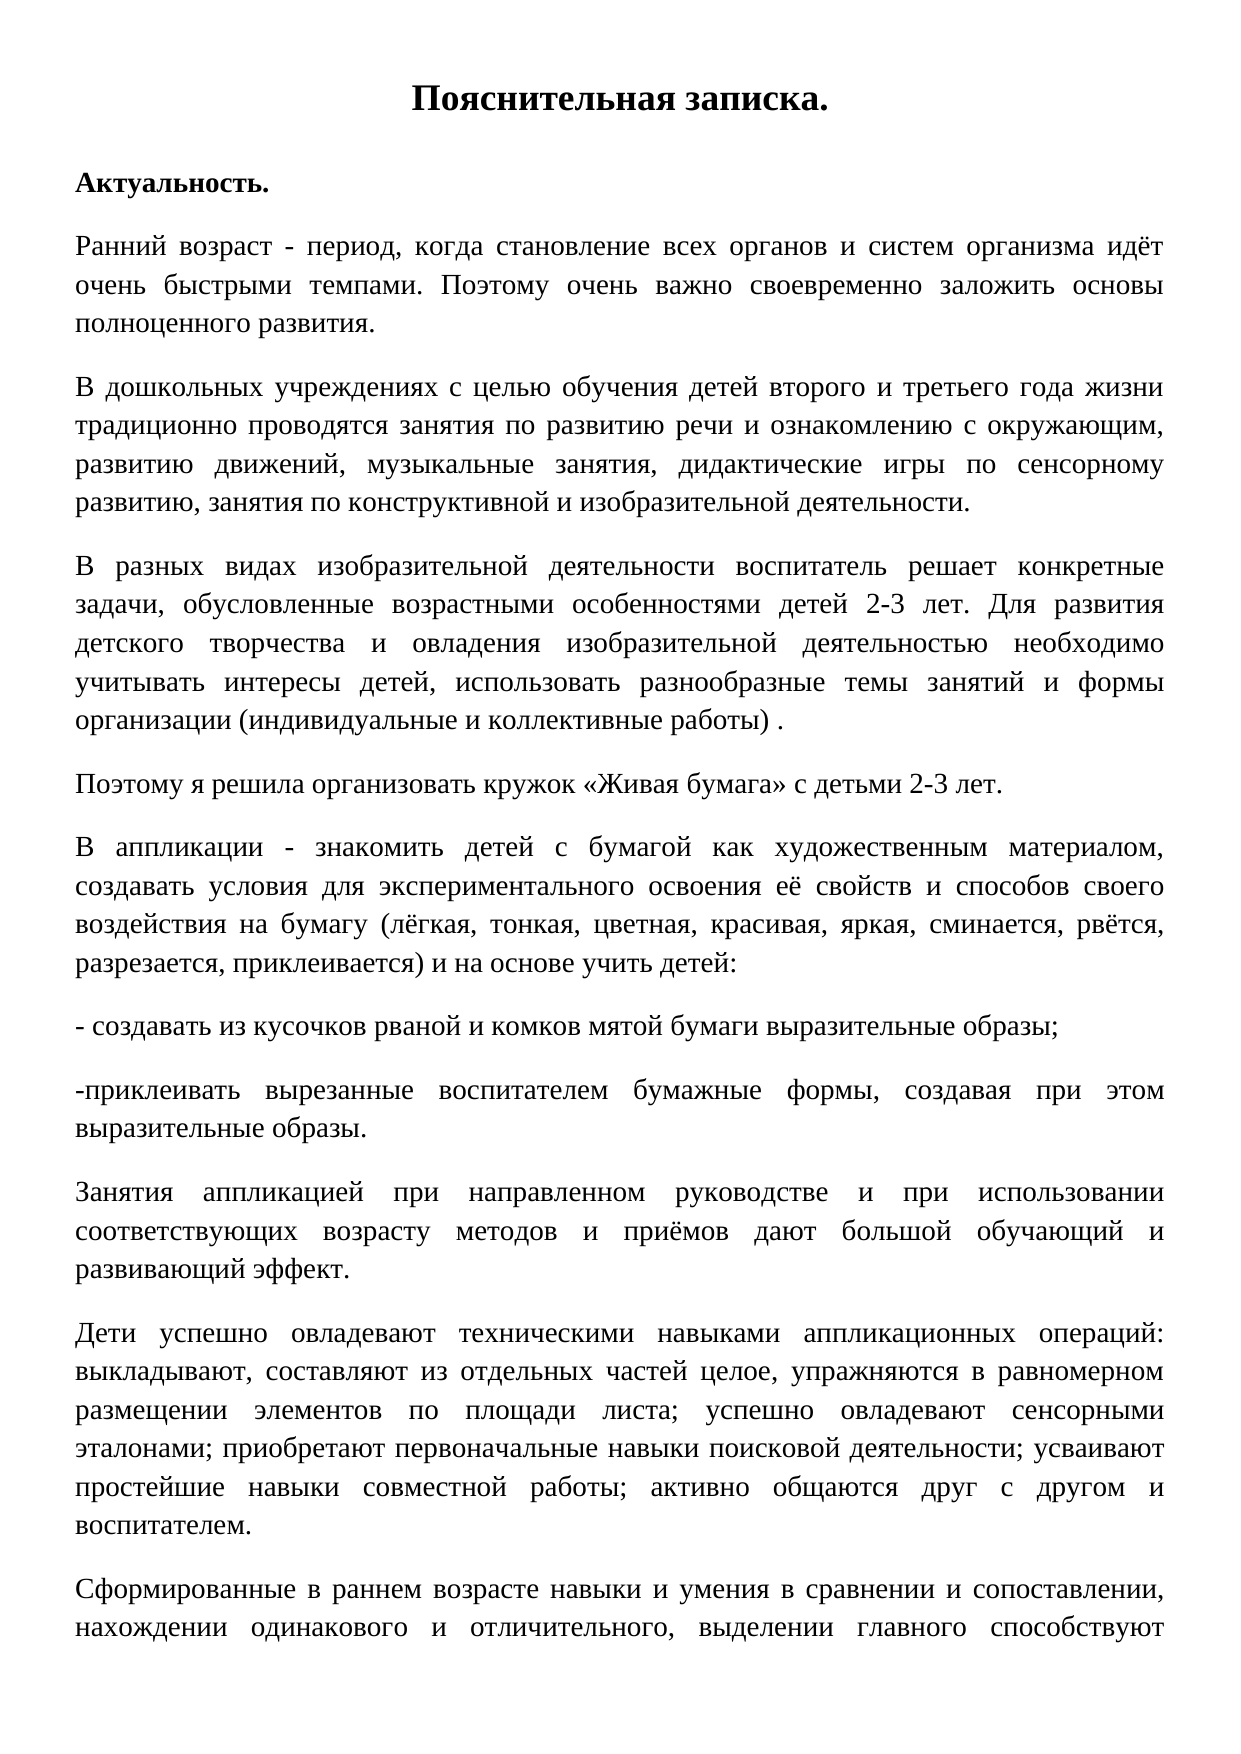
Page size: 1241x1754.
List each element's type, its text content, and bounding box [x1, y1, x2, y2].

text Актуальность. [75, 165, 1165, 198]
text В разных видах изобразительной деятельности воспитатель решает конкретные задачи, обусловленные возрастными особенностями детей 2-3 лет. Для развития детского творчества и овладения изобразительной деятельностью необходимо учитывать интересы детей, использовать разнообразные темы занятий и формы организации (индивидуальные и коллективные работы) . [75, 548, 1165, 736]
text - создавать из кусочков рваной и комков мятой бумаги выразительные образы; [75, 1008, 1165, 1042]
text В дошкольных учреждениях с целью обучения детей второго и третьего года жизни традиционно проводятся занятия по развитию речи и ознакомлению с окружающим, развитию движений, музыкальные занятия, дидактические игры по сенсорному развитию, занятия по конструктивной и изобразительной деятельности. [75, 369, 1165, 518]
text Поэтому я решила организовать кружок «Живая бумага» с детьми 2-3 лет. [75, 766, 1165, 799]
text -приклеивать вырезанные воспитателем бумажные формы, создавая при этом выразительные образы. [75, 1072, 1165, 1144]
text Дети успешно овладевают техническими навыками аппликационных операций: выкладывают, составляют из отдельных частей целое, упражняются в равномерном размещении элементов по площади листа; успешно овладевают сенсорными эталонами; приобретают первоначальные навыки поисковой деятельности; усваивают простейшие навыки совместной работы; активно общаются друг с другом и воспитателем. [75, 1315, 1165, 1541]
list Пояснительная записка. [75, 75, 1165, 118]
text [75, 1571, 1165, 1643]
text Ранний возраст - период, когда становление всех органов и систем организма идёт очень быстрыми темпами. Поэтому очень важно своевременно заложить основы полноценного развития. [75, 228, 1165, 339]
text В аппликации - знакомить детей с бумагой как художественным материалом, создавать условия для экспериментального освоения её свойств и способов своего воздействия на бумагу (лёгкая, тонкая, цветная, красивая, яркая, сминается, рвётся, разрезается, приклеивается) и на основе учить детей: [75, 829, 1165, 978]
text Занятия аппликацией при направленном руководстве и при использовании соответствующих возрасту методов и приёмов дают большой обучающий и развивающий эффект. [75, 1174, 1165, 1285]
